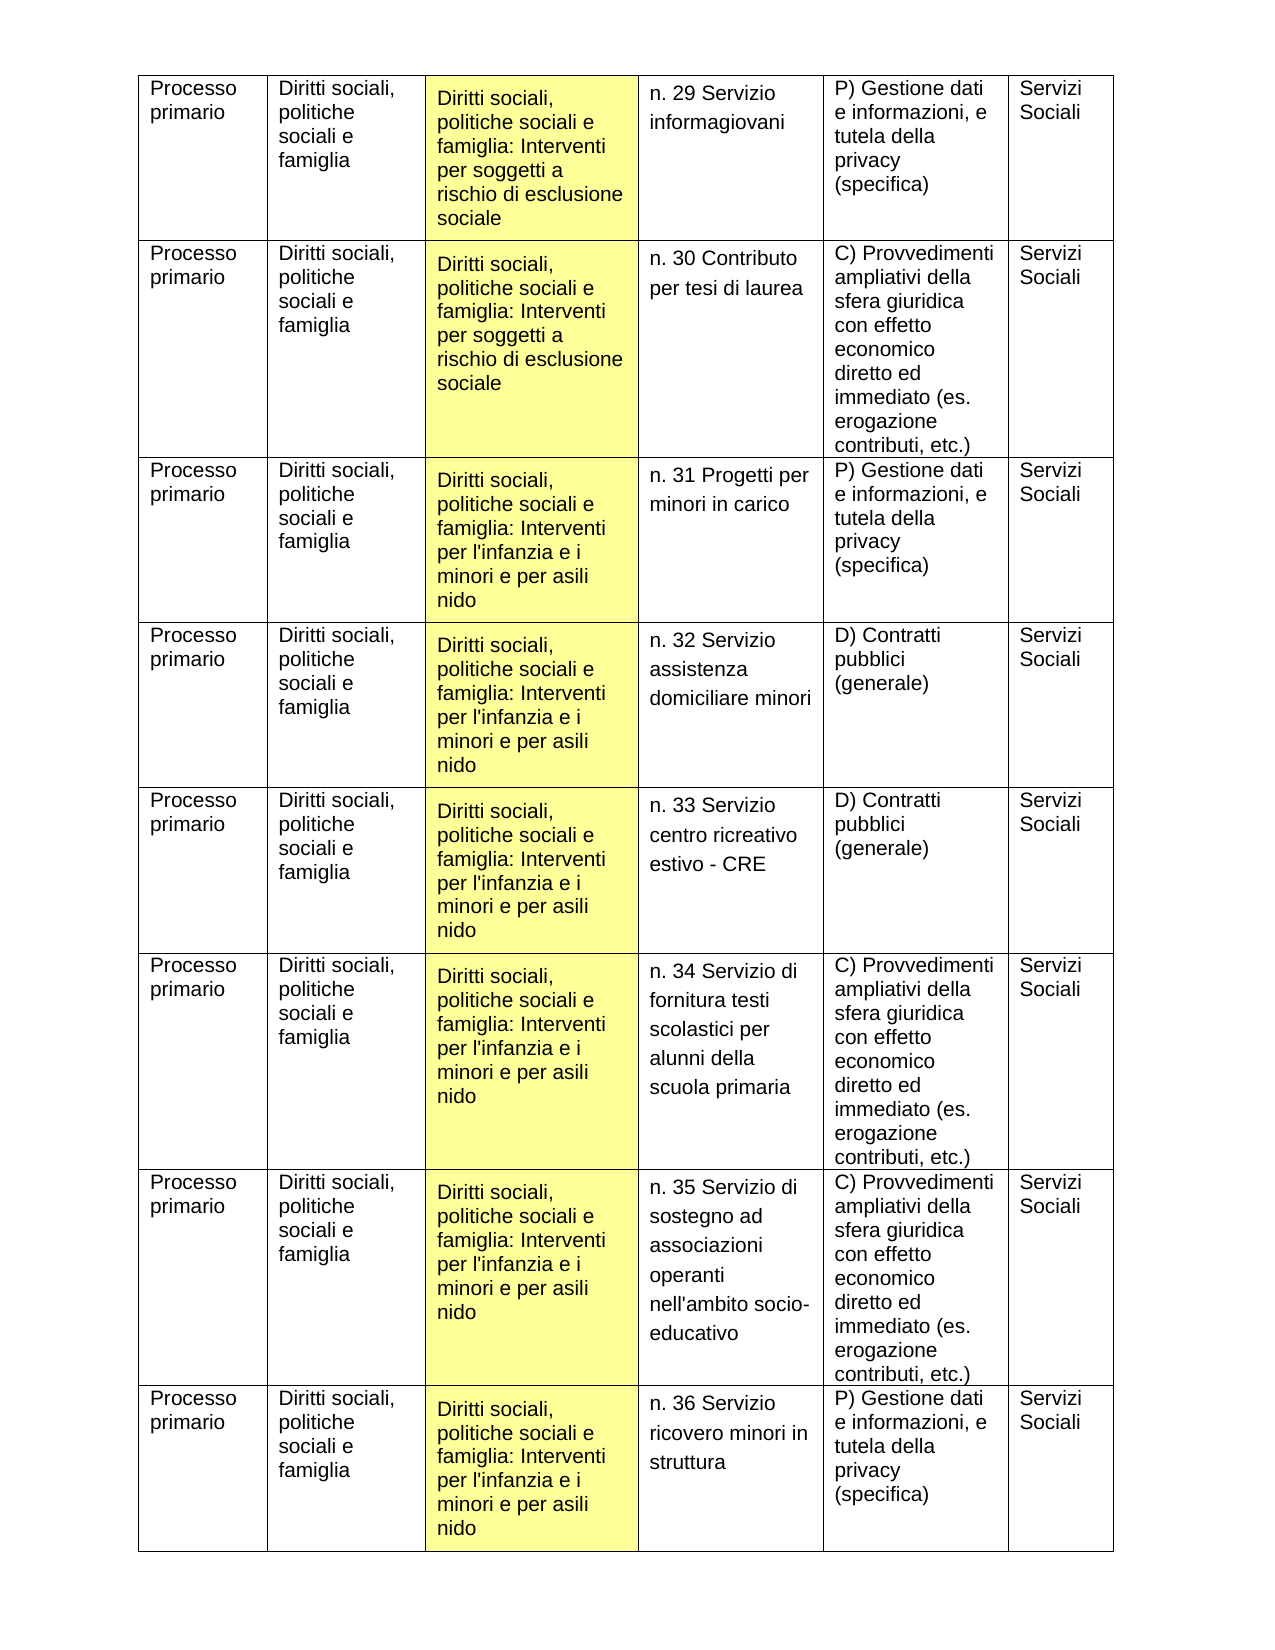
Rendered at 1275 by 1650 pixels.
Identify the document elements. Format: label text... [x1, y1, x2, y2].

table_cell Servizi Sociali [1009, 623, 1113, 787]
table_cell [268, 1386, 425, 1551]
table_cell Processo primario [139, 76, 267, 240]
table_cell Diritti sociali, politiche sociali e famiglia [268, 241, 425, 457]
table_cell D) Contratti pubblici (generale) [824, 788, 1008, 953]
table_cell n. 31 Progetti per minori in carico [639, 458, 823, 622]
table_cell P) Gestione dati e informazioni, e tutela della privacy (specifica) [824, 1386, 1008, 1551]
table_cell Processo primario [139, 1386, 267, 1551]
table_cell n. 34 Servizio di fornitura testi scolastici per alunni della scuola primaria [639, 954, 823, 1169]
table_cell P) Gestione dati e informazioni, e tutela della privacy (specifica) [824, 76, 1008, 240]
table_cell C) Provvedimenti ampliativi della sfera giuridica con effetto economico diretto ed immediato (es. erogazione contributi, etc.) [824, 1170, 1008, 1385]
table_cell n. 35 Servizio di sostegno ad associazioni operanti nell'ambito socio-educativo [639, 1170, 823, 1385]
table_cell Servizi Sociali [1009, 788, 1113, 953]
table_cell Servizi Sociali [1009, 1386, 1113, 1551]
table_cell Servizi Sociali [1009, 458, 1113, 622]
table_cell Processo primario [139, 458, 267, 622]
table_cell Diritti sociali, politiche sociali e famiglia: Interventi per l'infanzia e i minori e per asili nido [426, 623, 638, 787]
table_cell Processo primario [139, 623, 267, 787]
table_cell Diritti sociali, politiche sociali e famiglia: Interventi per l'infanzia e i minori e per asili nido [426, 954, 638, 1169]
table_cell Diritti sociali, politiche sociali e famiglia: Interventi per l'infanzia e i minori e per asili nido [426, 458, 638, 622]
table_cell Diritti sociali, politiche sociali e famiglia: Interventi per soggetti a rischio di esclusione sociale [426, 76, 638, 240]
table_cell n. 32 Servizio assistenza domiciliare minori [639, 623, 823, 787]
table_cell Processo primario [139, 788, 267, 953]
table_cell C) Provvedimenti ampliativi della sfera giuridica con effetto economico diretto ed immediato (es. erogazione contributi, etc.) [824, 241, 1008, 457]
table_cell Servizi Sociali [1009, 1170, 1113, 1385]
table_cell n. 33 Servizio centro ricreativo estivo - CRE [639, 788, 823, 953]
table_cell D) Contratti pubblici (generale) [824, 623, 1008, 787]
table_cell Diritti sociali, politiche sociali e famiglia: Interventi per l'infanzia e i minori e per asili nido [426, 788, 638, 953]
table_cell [268, 76, 425, 240]
table_cell Diritti sociali, politiche sociali e famiglia [268, 623, 425, 787]
table_cell Diritti sociali, politiche sociali e famiglia [268, 954, 425, 1169]
table_cell P) Gestione dati e informazioni, e tutela della privacy (specifica) [824, 458, 1008, 622]
table_cell n. 30 Contributo per tesi di laurea [639, 241, 823, 457]
table_cell n. 36 Servizio ricovero minori in struttura [639, 1386, 823, 1551]
table_cell Servizi Sociali [1009, 76, 1113, 240]
table_cell Diritti sociali, politiche sociali e famiglia: Interventi per l'infanzia e i minori e per asili nido [426, 1170, 638, 1385]
table_cell Diritti sociali, politiche sociali e famiglia [268, 1170, 425, 1385]
table_cell Processo primario [139, 241, 267, 457]
table_cell Processo primario [139, 954, 267, 1169]
table_cell Processo primario [139, 1170, 267, 1385]
table_cell C) Provvedimenti ampliativi della sfera giuridica con effetto economico diretto ed immediato (es. erogazione contributi, etc.) [824, 954, 1008, 1169]
table_cell Servizi Sociali [1009, 954, 1113, 1169]
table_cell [426, 1386, 638, 1551]
table_cell Diritti sociali, politiche sociali e famiglia [268, 458, 425, 622]
table_cell Diritti sociali, politiche sociali e famiglia: Interventi per soggetti a rischio di esclusione sociale [426, 241, 638, 457]
table_cell n. 29 Servizio informagiovani [639, 76, 823, 240]
table_cell Servizi Sociali [1009, 241, 1113, 457]
table_cell Diritti sociali, politiche sociali e famiglia [268, 788, 425, 953]
